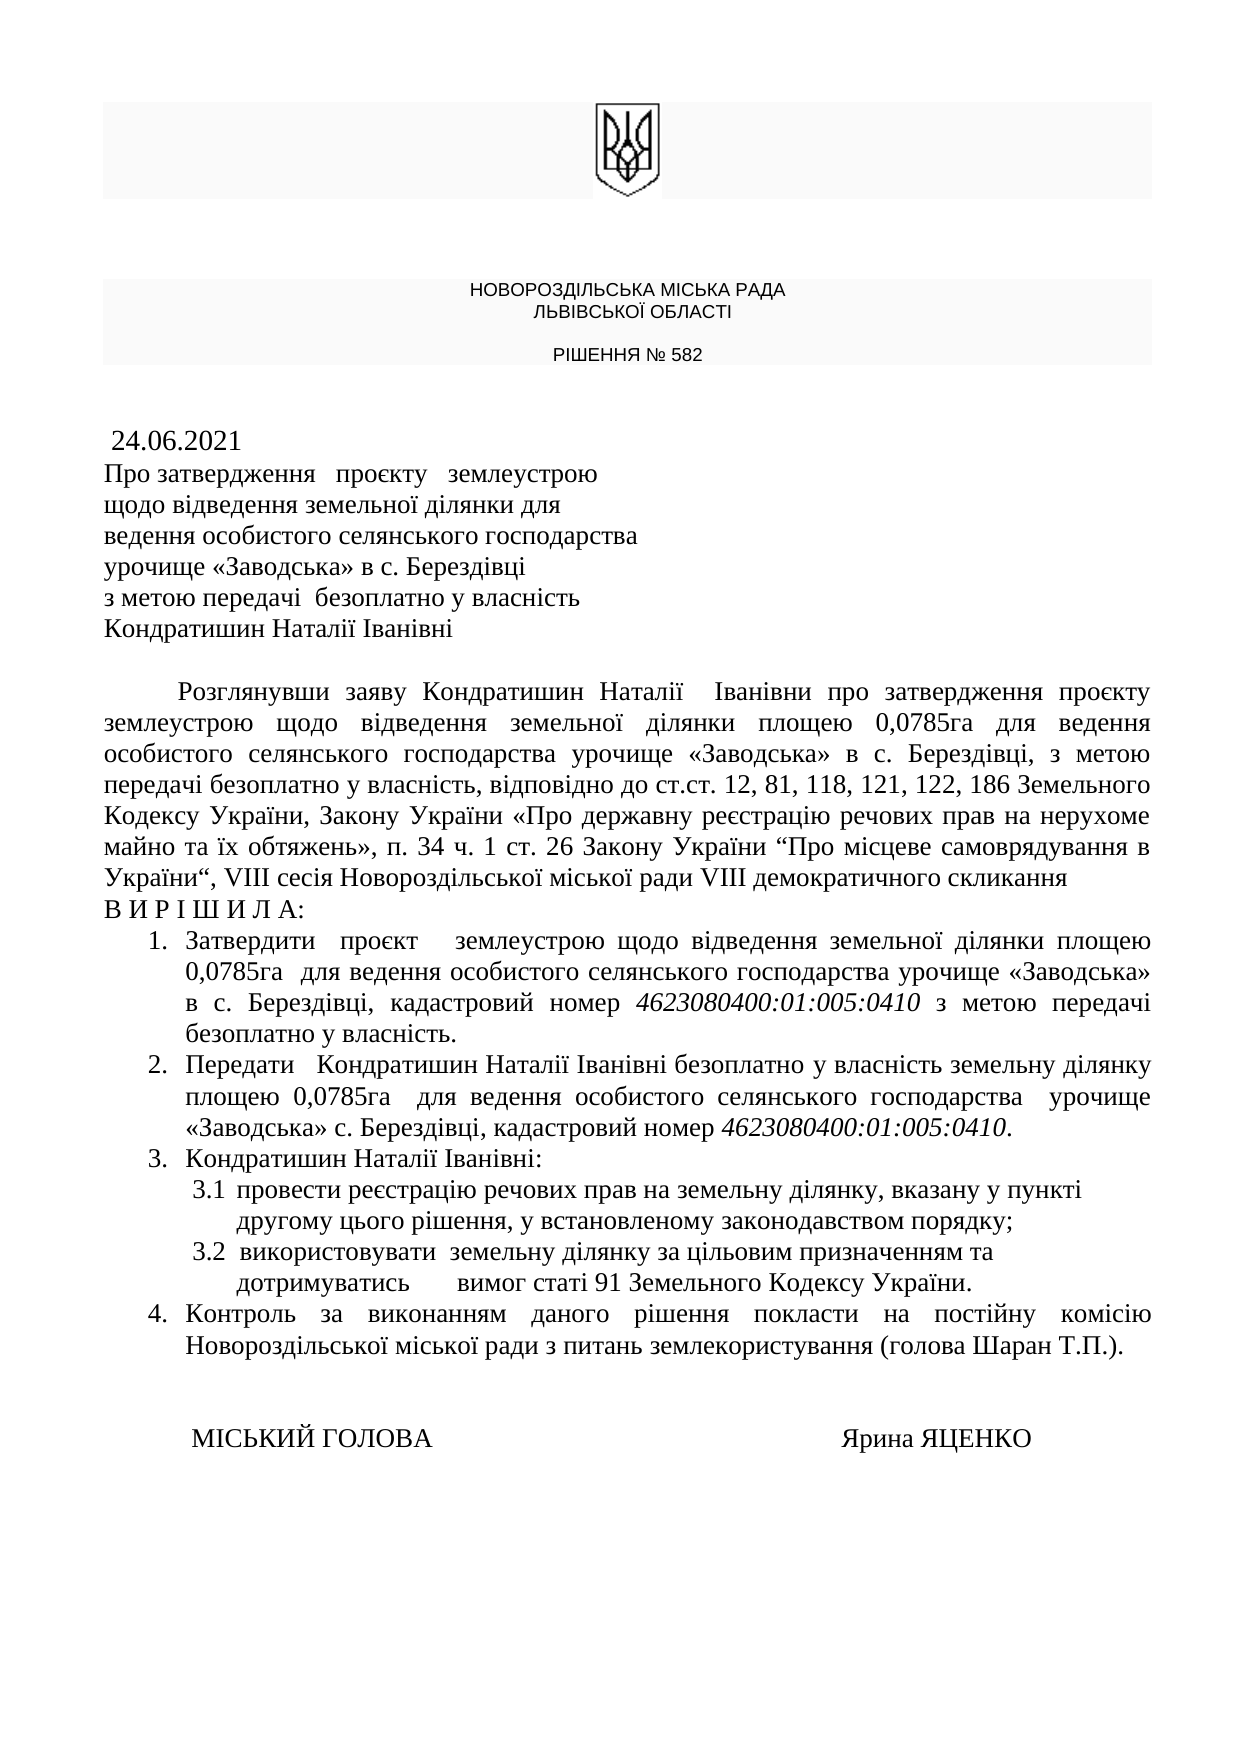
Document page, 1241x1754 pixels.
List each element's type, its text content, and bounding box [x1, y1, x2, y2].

list Затвердити проєкт землеустрою щодо відведення земельної ділянки площею 0,0785га для ведення особистого селянського господарства урочище «Заводська» в с. Берездівці, кадастровий номер 4623080400:01:005:0410 з метою передачі безоплатно у власність. [148, 924, 1152, 1048]
text 3.2 використовувати земельну ділянку за цільовим призначенням та дотримуватись вимог статі 91 Земельного Кодексу України. [192, 1235, 1152, 1298]
text Про затвердження проєкту землеустрою [103, 457, 842, 488]
text НОВОРОЗДІЛЬСЬКА МІСЬКА РАДА ЛЬВІВСЬКОЇ ОБЛАСТІ РІШЕННЯ № 582 [103, 279, 1152, 365]
list Передати Кондратишин Наталії Іванівні безоплатно у власність земельну ділянку площею 0,0785га для ведення особистого селянського господарства урочище «Заводська» с. Берездівці, кадастровий номер 4623080400:01:005:0410. [148, 1048, 1152, 1142]
picture [593, 102, 663, 200]
text з метою передачі безоплатно у власність [103, 581, 842, 612]
list провести реєстрацію речових прав на земельну ділянку, вказану у пункті другому цього рішення, у встановленому законодавством порядку; [192, 1173, 1152, 1235]
text МІСЬКИЙ ГОЛОВА Ярина ЯЦЕНКО [103, 1422, 1152, 1453]
text В И Р І Ш И Л А: [103, 893, 1152, 924]
text Розглянувши заяву Кондратишин Наталії Іванівни про затвердження проєкту землеустрою щодо відведення земельної ділянки площею 0,0785га для ведення особистого селянського господарства урочище «Заводська» в с. Берездівці, з метою передачі безоплатно у власність, відповідно до ст.ст. 12, 81, 118, 121, 122, 186 Земельного Кодексу України, Закону України «Про державну реєстрацію речових прав на нерухоме майно та їх обтяжень», п. 34 ч. 1 ст. 26 Закону України “Про місцеве самоврядування в України“, VIII сесія Новороздільської міської ради VIII демократичного скликання [103, 675, 1152, 893]
text Кондратишин Наталії Іванівні [103, 612, 842, 643]
list Кондратишин Наталії Іванівні: [148, 1142, 842, 1173]
text урочище «Заводська» в с. Берездівці [103, 550, 842, 581]
list Контроль за виконанням даного рішення покласти на постійну комісію Новороздільської міської ради з питань землекористування (голова Шаран Т.П.). [148, 1298, 1152, 1360]
text 24.06.2021 [103, 423, 1152, 457]
text щодо відведення земельної ділянки для [103, 488, 842, 519]
text ведення особистого селянського господарства [103, 519, 842, 550]
